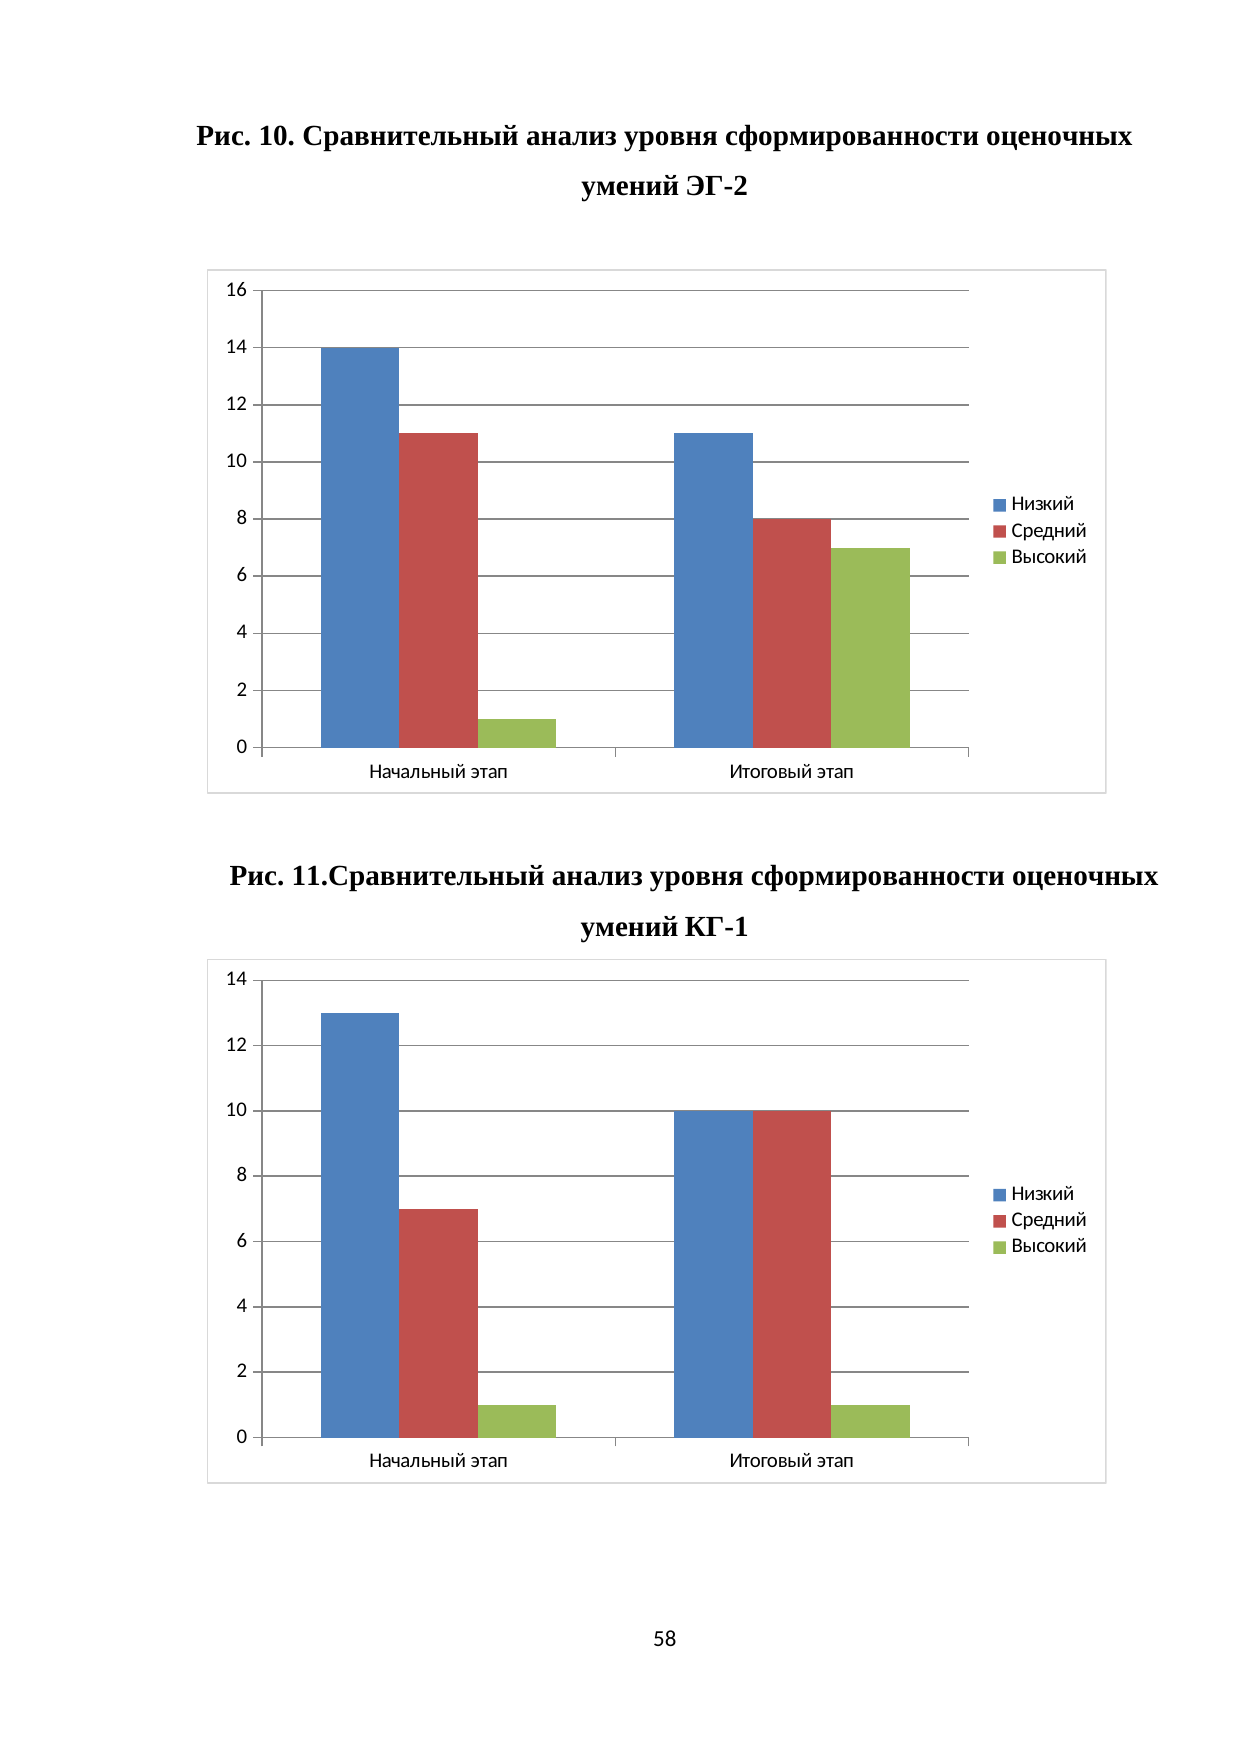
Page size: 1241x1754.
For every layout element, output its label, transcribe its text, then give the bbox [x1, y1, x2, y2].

text Рис. 11.Сравнительный анализ уровня сформированности оценочных умений КГ-1 [148, 858, 1181, 942]
text Рис. 10. Сравнительный анализ уровня сформированности оценочных умений ЭГ-2 [148, 118, 1181, 202]
